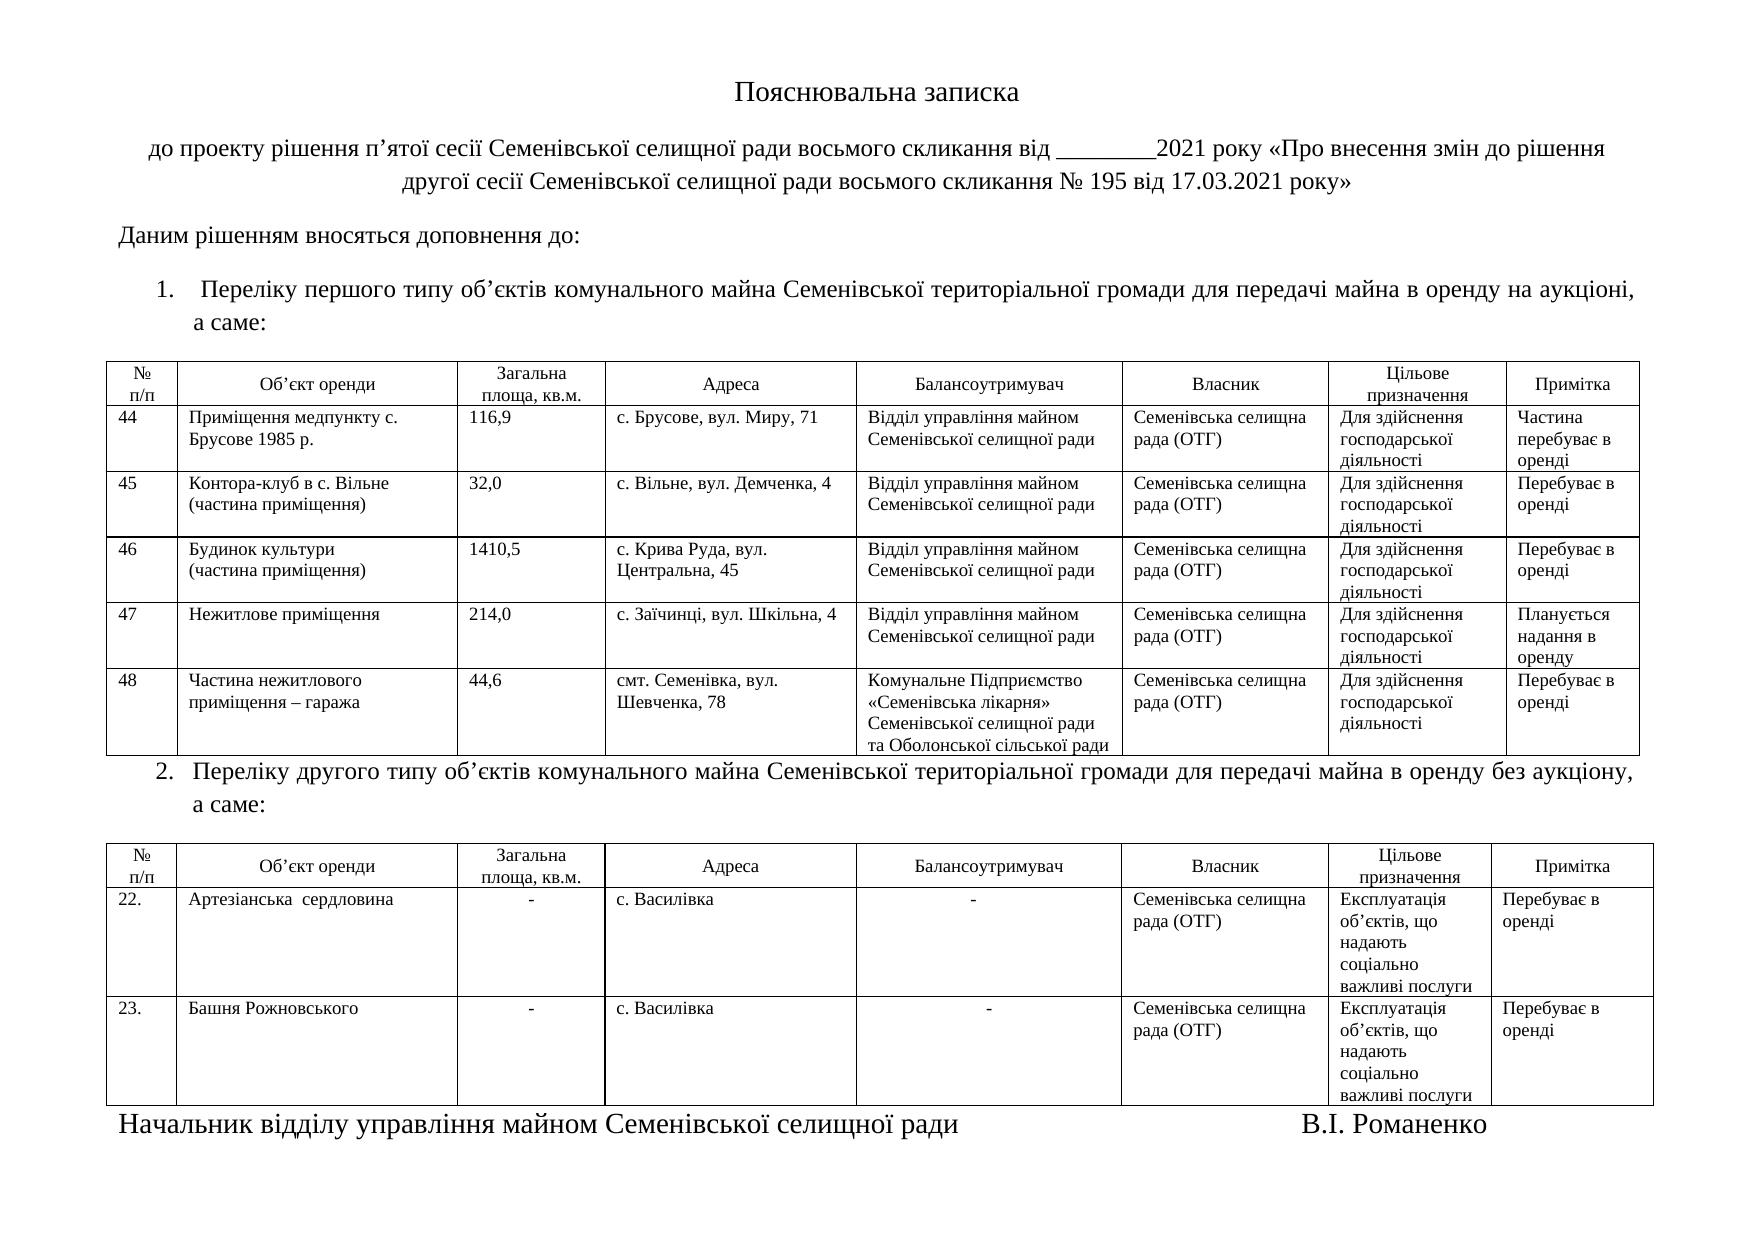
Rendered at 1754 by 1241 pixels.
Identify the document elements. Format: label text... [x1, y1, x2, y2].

table_header Власник [1122, 844, 1328, 887]
table_cell Для здійснення господарської діяльності [1329, 538, 1506, 602]
table_cell - [458, 997, 604, 1105]
table_cell Будинок культури (частина приміщення) [178, 538, 457, 602]
list Переліку першого типу об’єктів комунального майна Семенівської територіальної громади для передачі майна в оренду на аукціоні, а саме: [156, 274, 1636, 336]
table_header Власник [1123, 362, 1328, 405]
table_header Об’єкт оренди [177, 844, 457, 887]
table_header Примітка [1492, 844, 1653, 887]
table_cell Башня Рожновського [177, 997, 457, 1105]
table_header Загальна площа, кв.м. [458, 844, 604, 887]
list Переліку другого типу об’єктів комунального майна Семенівської територіальної громади для передачі майна в оренду без аукціону, а саме: [155, 756, 1636, 818]
table_cell 22. [107, 888, 176, 996]
table_cell Відділ управління майном Семенівської селищної ради [857, 406, 1122, 471]
table_cell - [458, 888, 604, 996]
text Начальник відділу управління майном Семенівської селищної ради В.І. Романенко [118, 1106, 1636, 1139]
table_cell Експлуатація об’єктів, що надають соціально важливі послуги [1329, 997, 1491, 1105]
table_cell Перебуває в оренді [1492, 997, 1653, 1105]
table_cell 214,0 [458, 603, 605, 668]
table_cell смт. Семенівка, вул. Шевченка, 78 [606, 669, 856, 755]
table_cell с. Василівка [606, 997, 856, 1105]
table_cell Семенівська селищна рада (ОТГ) [1122, 888, 1328, 996]
table_header Цільове призначення [1329, 362, 1506, 405]
table_cell Семенівська селищна рада (ОТГ) [1123, 472, 1328, 536]
text Даним рішенням вносяться доповнення до: [118, 220, 1636, 249]
table_header Об’єкт оренди [178, 362, 457, 405]
table_cell 44,6 [458, 669, 605, 755]
table_cell Для здійснення господарської діяльності [1329, 669, 1506, 755]
table_cell Перебуває в оренді [1507, 538, 1639, 602]
table_cell 1410,5 [458, 538, 605, 602]
table_cell Частина перебуває в оренді [1507, 406, 1639, 471]
table_cell Семенівська селищна рада (ОТГ) [1123, 669, 1328, 755]
table_cell 44 [107, 406, 177, 471]
table_cell Перебуває в оренді [1507, 669, 1639, 755]
table_cell 46 [107, 538, 177, 602]
table_cell 45 [107, 472, 177, 536]
table_cell с. Крива Руда, вул. Центральна, 45 [606, 538, 856, 602]
table_header Загальна площа, кв.м. [458, 362, 605, 405]
table_cell Для здійснення господарської діяльності [1329, 472, 1506, 536]
table_header № п/п [107, 844, 176, 887]
table_cell Для здійснення господарської діяльності [1329, 603, 1506, 668]
table_cell с. Василівка [606, 888, 856, 996]
table_cell Перебуває в оренді [1492, 888, 1653, 996]
table_header Балансоутримувач [857, 844, 1121, 887]
table_cell - [857, 888, 1121, 996]
table_cell Семенівська селищна рада (ОТГ) [1123, 538, 1328, 602]
table_header № п/п [107, 362, 177, 405]
table_cell Для здійснення господарської діяльності [1329, 406, 1506, 471]
table_cell Контора-клуб в с. Вільне (частина приміщення) [178, 472, 457, 536]
table_cell Перебуває в оренді [1507, 472, 1639, 536]
table_cell 23. [107, 997, 176, 1105]
text до проекту рішення п’ятої сесії Семенівської селищної ради восьмого скликання від ________2021 року «Про внесення змін до рішення другої сесії Семенівської селищної ради восьмого скликання № 195 від 17.03.2021 року» [118, 133, 1636, 195]
table_header Примітка [1507, 362, 1639, 405]
table_cell Нежитлове приміщення [178, 603, 457, 668]
table_cell Відділ управління майном Семенівської селищної ради [857, 472, 1122, 536]
table_cell 47 [107, 603, 177, 668]
table_cell с. Заїчинці, вул. Шкільна, 4 [606, 603, 856, 668]
table_cell Приміщення медпункту с. Брусове 1985 р. [178, 406, 457, 471]
table_header Адреса [606, 844, 856, 887]
table_cell Відділ управління майном Семенівської селищної ради [857, 603, 1122, 668]
table_cell 116,9 [458, 406, 605, 471]
table_cell с. Вільне, вул. Демченка, 4 [606, 472, 856, 536]
table_cell Комунальне Підприємство «Семенівська лікарня» Семенівської селищної ради та Оболонської сільської ради [857, 669, 1122, 755]
table_cell Частина нежитлового приміщення – гаража [178, 669, 457, 755]
table_cell Семенівська селищна рада (ОТГ) [1122, 997, 1328, 1105]
text Пояснювальна записка [118, 74, 1636, 107]
table_cell 32,0 [458, 472, 605, 536]
table_cell Експлуатація об’єктів, що надають соціально важливі послуги [1329, 888, 1491, 996]
table_cell Планується надання в оренду [1507, 603, 1639, 668]
table_cell с. Брусове, вул. Миру, 71 [606, 406, 856, 471]
table_cell Семенівська селищна рада (ОТГ) [1123, 406, 1328, 471]
table_cell 48 [107, 669, 177, 755]
table_cell Семенівська селищна рада (ОТГ) [1123, 603, 1328, 668]
table_cell - [857, 997, 1121, 1105]
table_cell Артезіанська сердловина [177, 888, 457, 996]
table_header Цільове призначення [1329, 844, 1491, 887]
table_header Балансоутримувач [857, 362, 1122, 405]
table_header Адреса [606, 362, 856, 405]
table_cell Відділ управління майном Семенівської селищної ради [857, 538, 1122, 602]
